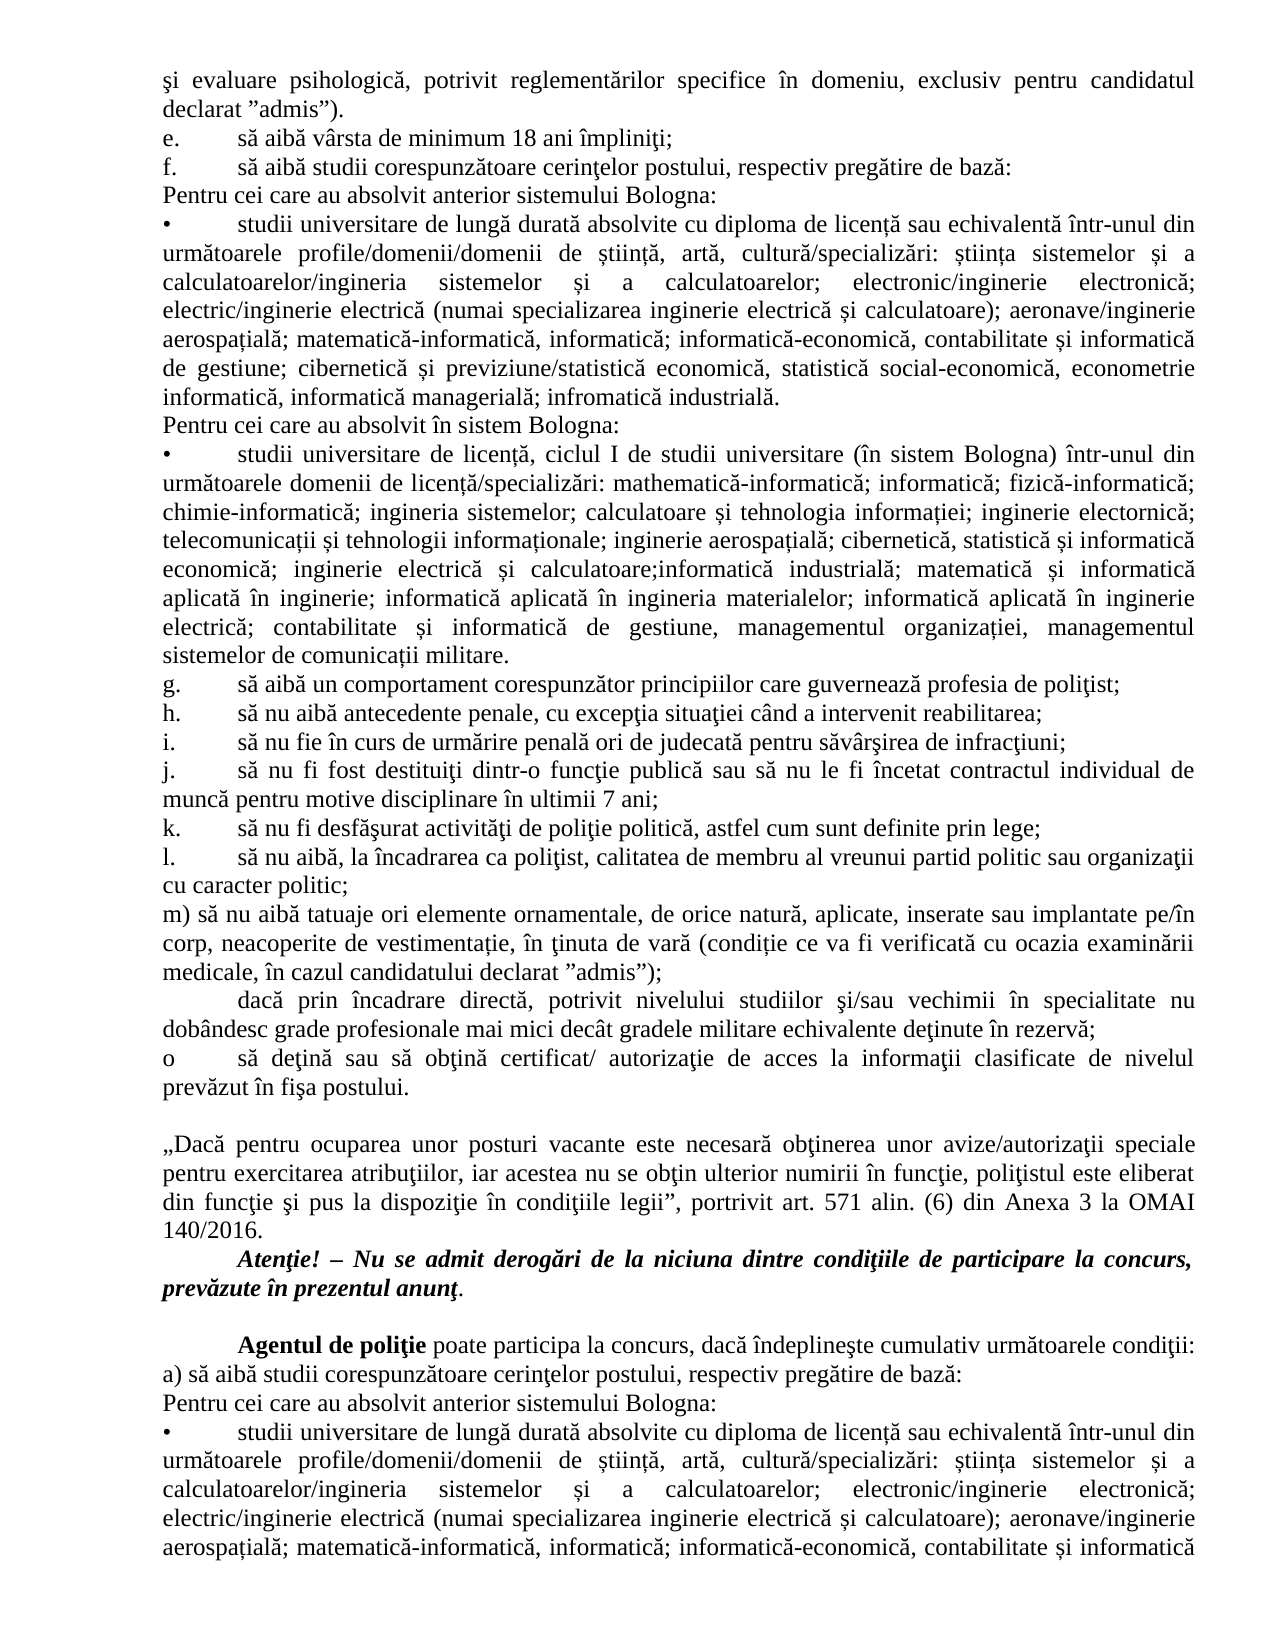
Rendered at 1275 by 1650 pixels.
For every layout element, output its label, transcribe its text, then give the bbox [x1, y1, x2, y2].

text Atenţie! – Nu se admit derogări de la niciuna dintre condiţiile de participare la concurs, prevăzute în prezentul anunţ. [162, 1244, 1196, 1302]
text a) să aibă studii corespunzătoare cerinţelor postului, respectiv pregătire de bază: [162, 1359, 1196, 1388]
text Agentul de poliţie poate participa la concurs, dacă îndeplineşte cumulativ următoarele condiţii: [162, 1331, 1196, 1359]
text Pentru cei care au absolvit în sistem Bologna: [162, 411, 1196, 439]
text „Dacă pentru ocuparea unor posturi vacante este necesară obţinerea unor avize/autorizaţii speciale pentru exercitarea atribuţiilor, iar acestea nu se obţin ulterior numirii în funcţie, poliţistul este eliberat din funcţie şi pus la dispoziţie în condiţiile legii”, portrivit art. 571 alin. (6) din Anexa 3 la OMAI 140/2016. [162, 1129, 1196, 1244]
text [162, 66, 1196, 123]
text h. să nu aibă antecedente penale, cu excepţia situaţiei când a intervenit reabilitarea; [162, 698, 1196, 727]
text m) să nu aibă tatuaje ori elemente ornamentale, de orice natură, aplicate, inserate sau implantate pe/în corp, neacoperite de vestimentație, în ţinuta de vară (condiție ce va fi verificată cu ocazia examinării medicale, în cazul candidatului declarat ”admis”); [162, 899, 1196, 986]
text l. să nu aibă, la încadrarea ca poliţist, calitatea de membru al vreunui partid politic sau organizaţii cu caracter politic; [162, 842, 1196, 899]
text e. să aibă vârsta de minimum 18 ani împliniţi; [162, 123, 1196, 152]
text Pentru cei care au absolvit anterior sistemului Bologna: [162, 181, 1196, 209]
text • studii universitare de licență, ciclul I de studii universitare (în sistem Bologna) într-unul din următoarele domenii de licență/specializări: mathematică-informatică; informatică; fizică-informatică; chimie-informatică; ingineria sistemelor; calculatoare și tehnologia informației; inginerie electornică; telecomunicații și tehnologii informaționale; inginerie aerospațială; cibernetică, statistică și informatică economică; inginerie electrică și calculatoare;informatică industrială; matematică și informatică aplicată în inginerie; informatică aplicată în ingineria materialelor; informatică aplicată în inginerie electrică; contabilitate și informatică de gestiune, managementul organizației, managementul sistemelor de comunicații militare. [162, 439, 1196, 669]
text f. să aibă studii corespunzătoare cerinţelor postului, respectiv pregătire de bază: [162, 152, 1196, 181]
text j. să nu fi fost destituiţi dintr-o funcţie publică sau să nu le fi încetat contractul individual de muncă pentru motive disciplinare în ultimii 7 ani; [162, 756, 1196, 813]
text  dacă prin încadrare directă, potrivit nivelului studiilor şi/sau vechimii în specialitate nu dobândesc grade profesionale mai mici decât gradele militare echivalente deţinute în rezervă; [162, 986, 1196, 1043]
text Pentru cei care au absolvit anterior sistemului Bologna: [162, 1388, 1196, 1417]
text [162, 1417, 1196, 1561]
text i. să nu fie în curs de urmărire penală ori de judecată pentru săvârşirea de infracţiuni; [162, 727, 1196, 756]
text k. să nu fi desfăşurat activităţi de poliţie politică, astfel cum sunt definite prin lege; [162, 813, 1196, 842]
text o să deţină sau să obţină certificat/ autorizaţie de acces la informaţii clasificate de nivelul prevăzut în fişa postului. [162, 1043, 1196, 1101]
text g. să aibă un comportament corespunzător principiilor care guvernează profesia de poliţist; [162, 669, 1196, 698]
